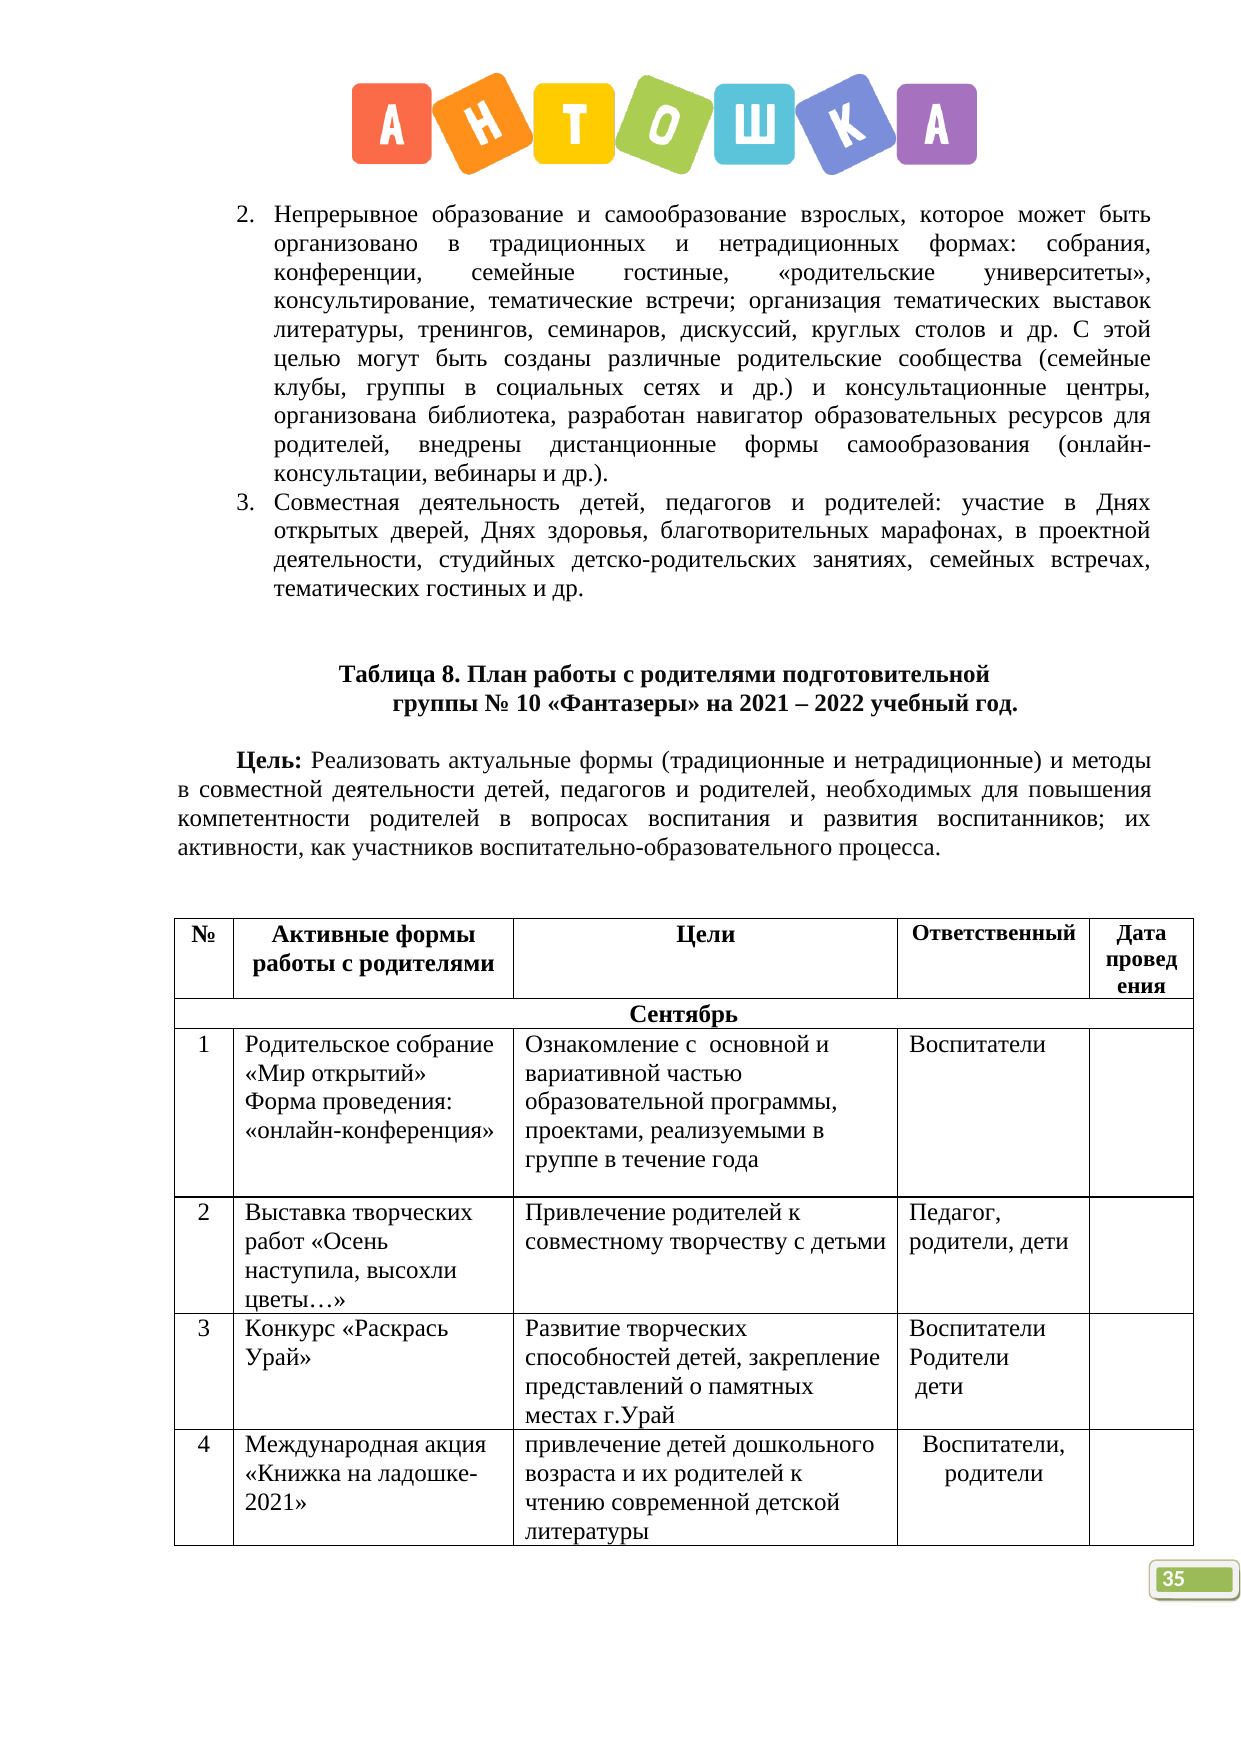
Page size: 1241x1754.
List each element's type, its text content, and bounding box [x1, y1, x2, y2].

table_cell [1090, 1198, 1193, 1312]
table_cell Развитие творческих способностей детей, закрепление представлений о памятных местах г.Урай [514, 1314, 897, 1428]
table_header Ответственный [898, 919, 1089, 998]
text Цель: Реализовать актуальные формы (традиционные и нетрадиционные) и методы в совместной деятельности детей, педагогов и родителей, необходимых для повышения компетентности родителей в вопросах воспитания и развития воспитанников; их активности, как участников воспитательно-образовательного процесса. [177, 746, 1152, 861]
table_cell Воспитатели, родители [898, 1430, 1089, 1544]
table_cell Привлечение родителей к совместному творчеству с детьми [514, 1198, 897, 1312]
table_cell привлечение детей дошкольного возраста и их родителей к чтению современной детской литературы [514, 1430, 897, 1544]
text Таблица 8. План работы с родителями подготовительной [177, 659, 1152, 688]
list Непрерывное образование и самообразование взрослых, которое может быть организовано в традиционных и нетрадиционных формах: собрания, конференции, семейные гостиные, «родительские университеты», консультирование, тематические встречи; организация тематических выставок литературы, тренингов, семинаров, дискуссий, круглых столов и др. С этой целью могут быть созданы различные родительские сообщества (семейные клубы, группы в социальных сетях и др.) и консультационные центры, организована библиотека, разработан навигатор образовательных ресурсов для родителей, внедрены дистанционные формы самообразования (онлайн-консультации, вебинары и др.). [236, 199, 1152, 487]
table_cell Международная акция «Книжка на ладошке-2021» [234, 1430, 513, 1544]
table_cell [1090, 1314, 1193, 1428]
table_header № [175, 919, 233, 998]
table_cell [1090, 1029, 1193, 1196]
picture [352, 73, 977, 175]
text группы № 10 «Фантазеры» на 2021 – 2022 учебный год. [177, 688, 1152, 717]
table_cell Воспитатели [898, 1029, 1089, 1196]
table_header Активные формы работы с родителями [234, 919, 513, 998]
table_header Цели [514, 919, 897, 998]
table_cell Конкурс «Раскрась Урай» [234, 1314, 513, 1428]
table_cell Педагог, родители, дети [898, 1198, 1089, 1312]
table_cell Сентябрь [175, 999, 1193, 1028]
table_header Дата проведения [1090, 919, 1193, 998]
table_cell [1090, 1430, 1193, 1544]
table_cell 4 [175, 1430, 233, 1544]
table_cell Ознакомление с основной и вариативной частью образовательной программы, проектами, реализуемыми в группе в течение года [514, 1029, 897, 1196]
table_cell 3 [175, 1314, 233, 1428]
table_cell Выставка творческих работ «Осень наступила, высохли цветы…» [234, 1198, 513, 1312]
table_cell 2 [175, 1198, 233, 1312]
table_cell Родительское собрание «Мир открытий» Форма проведения: «онлайн-конференция» [234, 1029, 513, 1196]
list Совместная деятельность детей, педагогов и родителей: участие в Днях открытых дверей, Днях здоровья, благотворительных марафонах, в проектной деятельности, студийных детско-родительских занятиях, семейных встречах, тематических гостиных и др. [236, 487, 1152, 602]
table_cell 1 [175, 1029, 233, 1196]
table_cell Воспитатели Родители дети [898, 1314, 1089, 1428]
